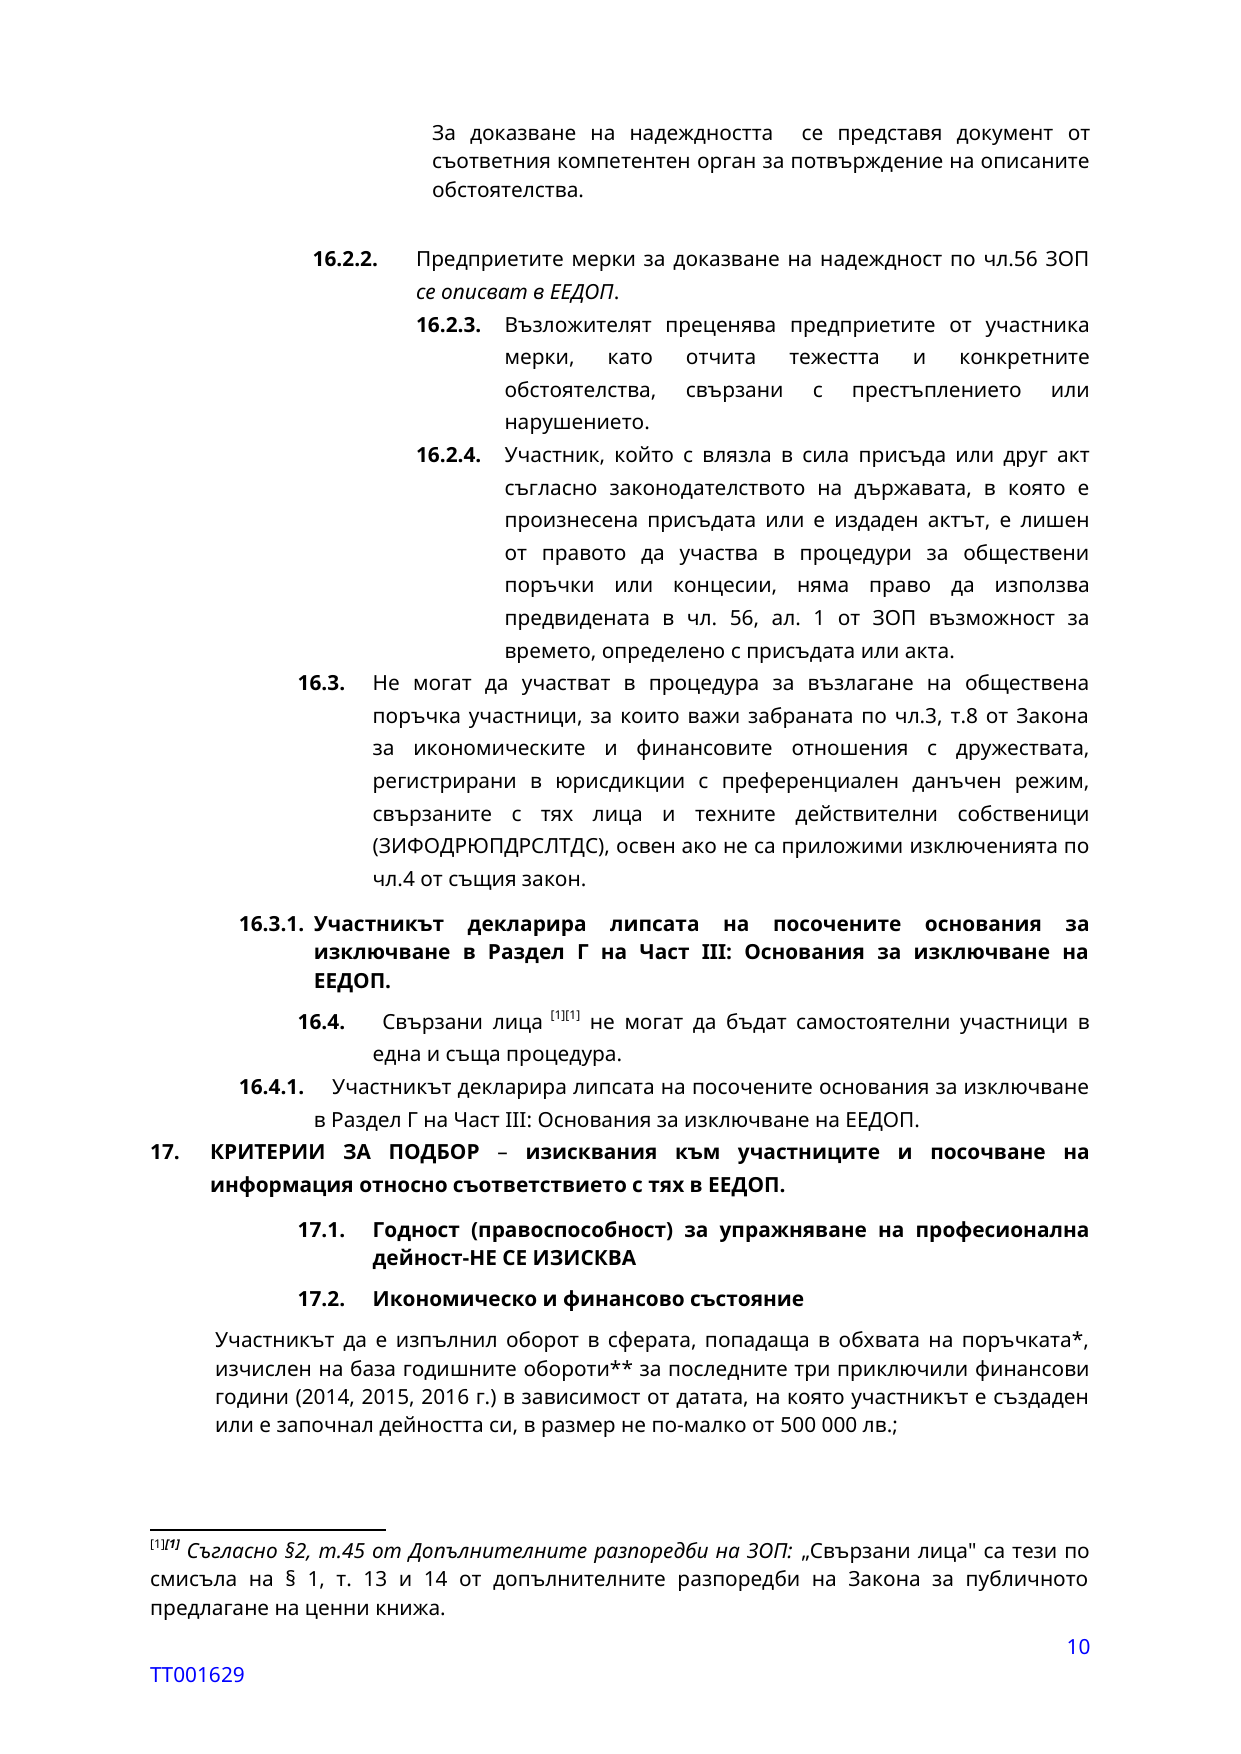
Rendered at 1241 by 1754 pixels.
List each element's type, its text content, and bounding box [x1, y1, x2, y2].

list Свързани лица [1] не могат да бъдат самостоятелни участници в една и съща процедура. [297, 1007, 1090, 1068]
list Възложителят преценява предприетите от участника мерки, като отчита тежестта и конкретните обстоятелства, свързани с престъплението или нарушението. [416, 310, 1090, 436]
list Предприетите мерки за доказване на надеждност по чл.56 ЗОП се описват в ЕЕДОП. [312, 244, 1090, 306]
list Участникът да е изпълнил оборот в сферата, попадаща в обхвата на поръчката*, изчислен на база годишните обороти** за последните три приключили финансови години (2014, 2015, 2016 г.) в зависимост от датата, на която участникът е създаден или е започнал дейността си, в размер не по-малко от 500 000 лв.; [215, 1325, 1090, 1439]
text За доказване на надеждността се представя документ от съответния компетентен орган за потвърждение на описаните обстоятелства. [357, 118, 1090, 203]
list КРИТЕРИИ ЗА ПОДБОР – изисквания към участниците и посочване на информация относно съответствието с тях в ЕЕДОП. [150, 1137, 1090, 1198]
list Участникът декларира липсата на посочените основания за изключване в Раздел Г на Част III: Основания за изключване на ЕЕДОП. [239, 909, 1090, 994]
list Не могат да участват в процедура за възлагане на обществена поръчка участници, за които важи забраната по чл.3, т.8 от Закона за икономическите и финансовите отношения с дружествата, регистрирани в юрисдикции с преференциален данъчен режим, свързаните с тях лица и техните действителни собственици (ЗИФОДРЮПДРСЛТДС), освен ако не са приложими изключенията по чл.4 от същия закон. [297, 668, 1090, 892]
list Годност (правоспособност) за упражняване на професионална дейност-НЕ СЕ ИЗИСКВА [297, 1215, 1090, 1272]
list Участникът декларира липсата на посочените основания за изключване в Раздел Г на Част III: Основания за изключване на ЕЕДОП. [239, 1072, 1090, 1133]
list Участник, който с влязла в сила присъда или друг акт съгласно законодателството на държавата, в която е произнесена присъдата или е издаден актът, е лишен от правото да участва в процедури за обществени поръчки или концесии, няма право да използва предвидената в чл. 56, ал. 1 от ЗОП възможност за времето, определено с присъдата или акта. [416, 440, 1090, 664]
list Икономическо и финансово състояние [297, 1284, 1090, 1313]
